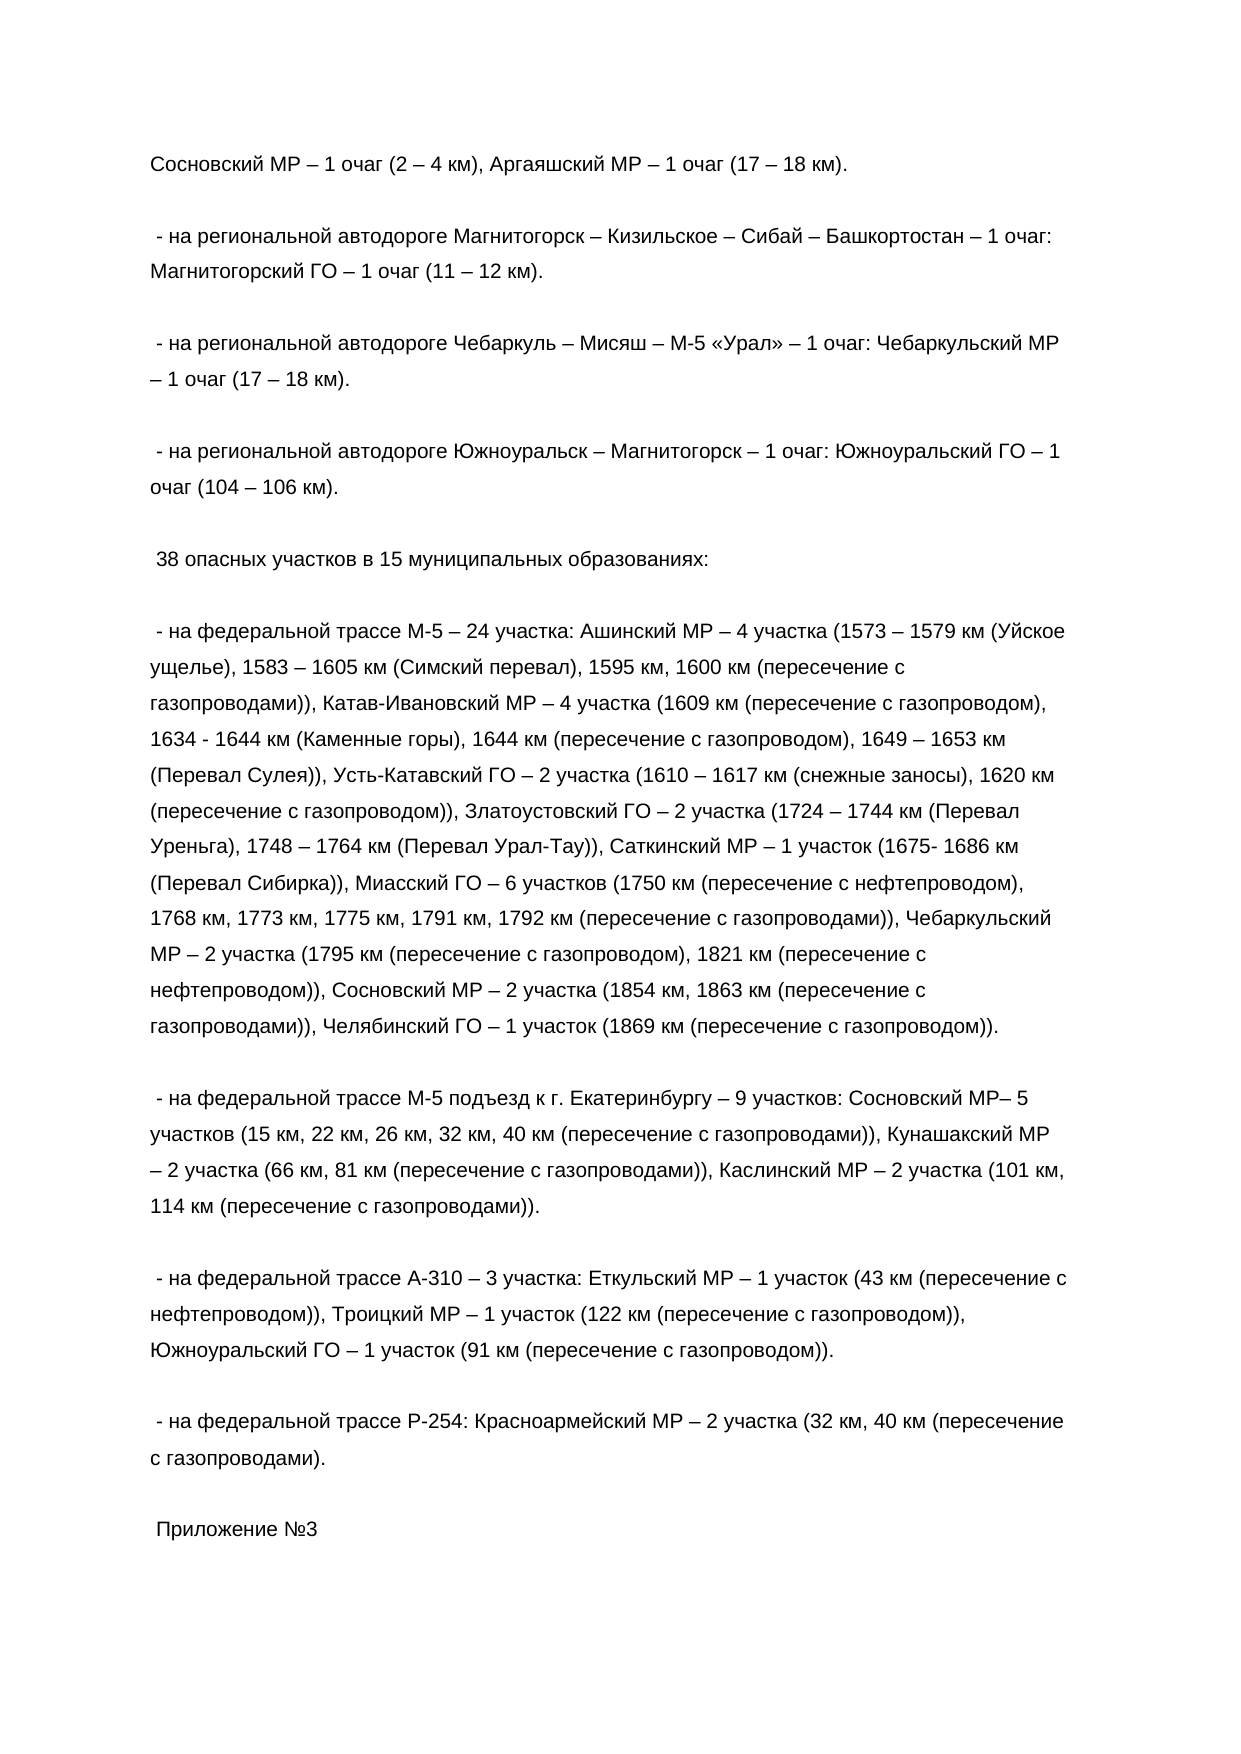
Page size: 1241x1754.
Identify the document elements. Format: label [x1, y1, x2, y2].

table_cell [140, 150, 1078, 1577]
